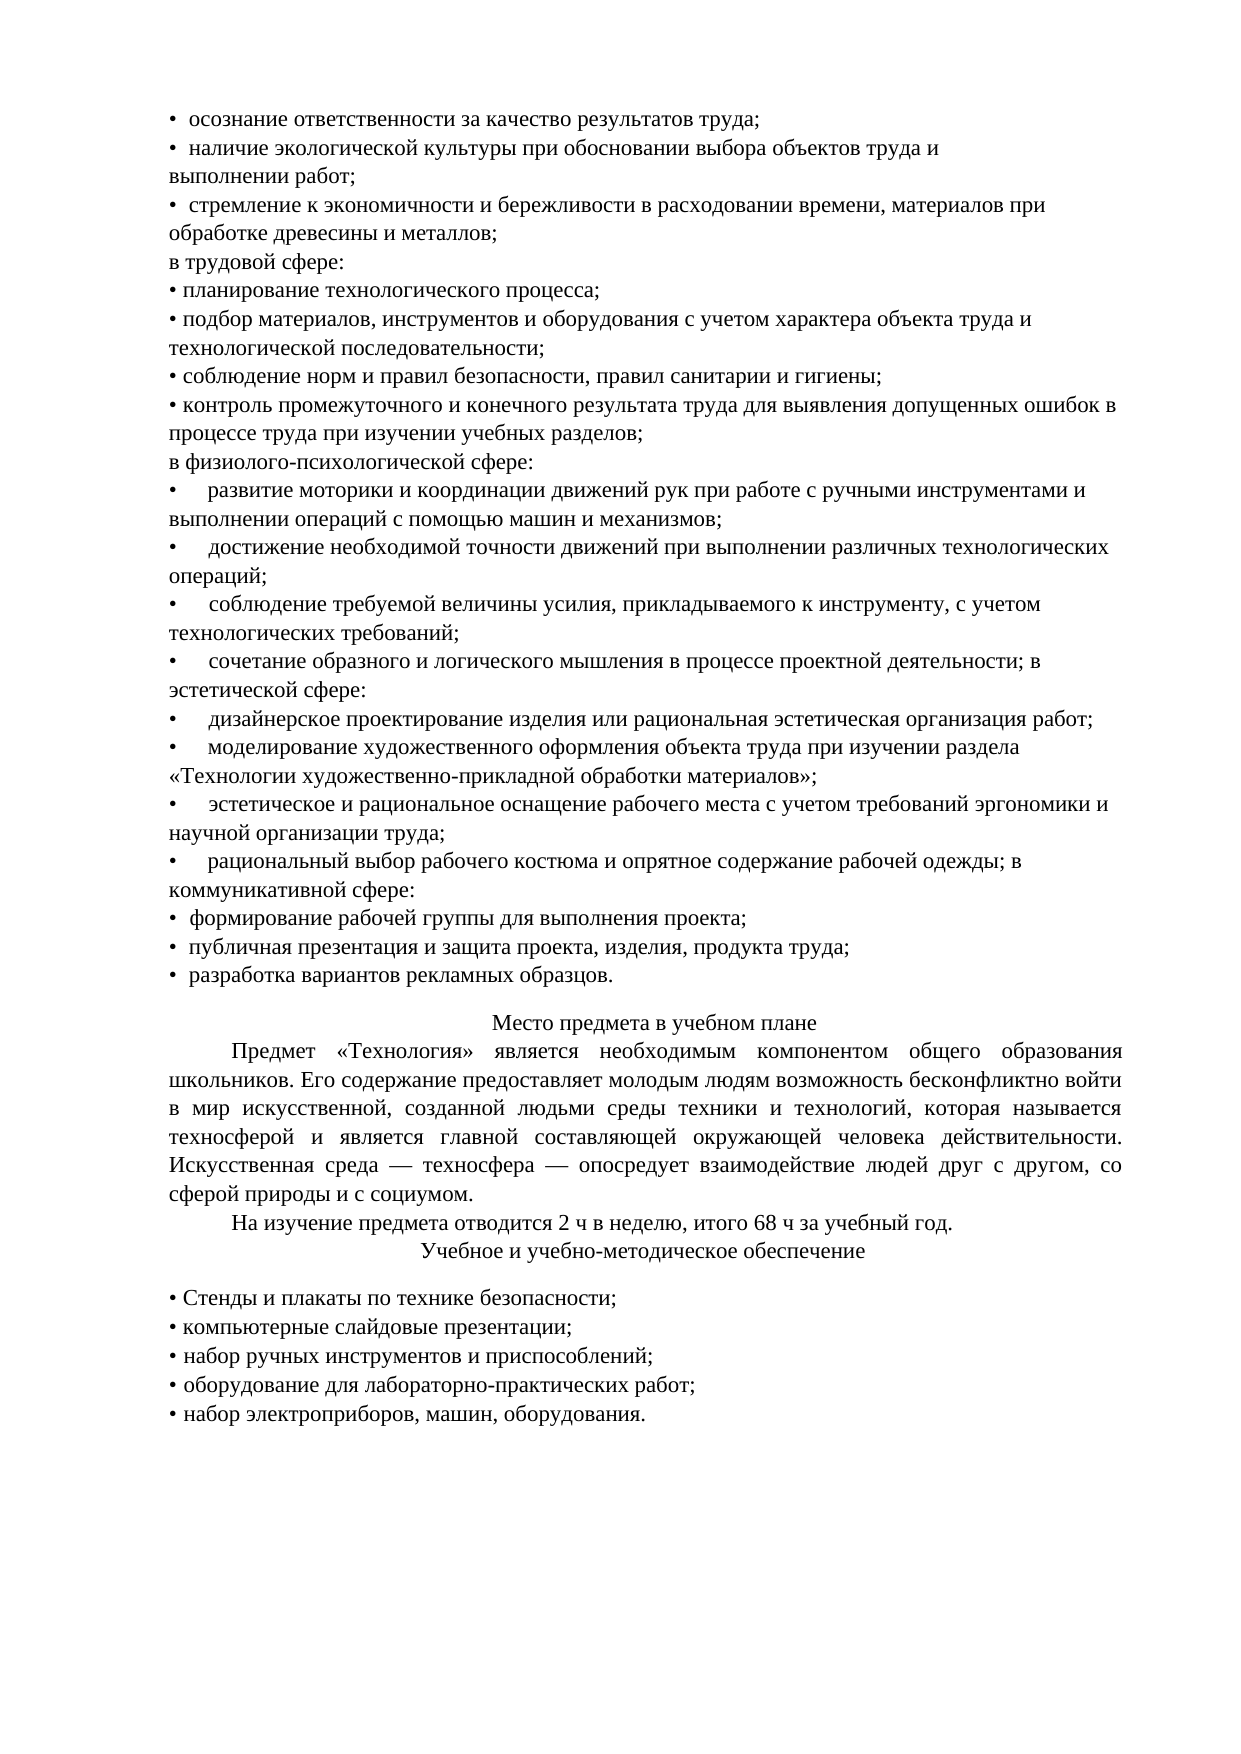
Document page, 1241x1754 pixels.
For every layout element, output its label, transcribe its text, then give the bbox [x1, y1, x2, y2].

list формирование рабочей группы для выполнения проекта; [169, 903, 1124, 931]
text в физиолого-психологической сфере: [169, 446, 1124, 475]
text Место предмета в учебном плане [492, 1007, 1124, 1036]
list планирование технологического процесса; [169, 275, 1124, 303]
text На изучение предмета отводится 2 ч в неделю, итого 68 ч за учебный год. [169, 1207, 1124, 1236]
list набор ручных инструментов и приспособлений; [169, 1340, 1124, 1369]
list достижение необходимой точности движений при выполнении различных технологических операций; [169, 532, 1124, 589]
list подбор материалов, инструментов и оборудования с учетом характера объекта труда и технологической последовательности; [169, 303, 1124, 361]
list разработка вариантов рекламных образцов. [169, 960, 1124, 988]
list компьютерные слайдовые презентации; [169, 1311, 1124, 1340]
list рациональный выбор рабочего костюма и опрятное содержание рабочей одежды; в коммуникативной сфере: [169, 846, 1124, 903]
list моделирование художественного оформления объекта труда при изучении раздела «Технологии художественно-прикладной обработки материалов»; [169, 732, 1124, 789]
list эстетическое и рациональное оснащение рабочего места с учетом требований эргономики и научной организации труда; [169, 789, 1124, 846]
list соблюдение норм и правил безопасности, правил санитарии и гигиены; [169, 361, 1124, 389]
list осознание ответственности за качество результатов труда; [169, 104, 1124, 132]
text в трудовой сфере: [169, 246, 1124, 275]
list дизайнерское проектирование изделия или рациональная эстетическая организация работ; [169, 703, 1124, 732]
text Предмет «Технология» является необходимым компонентом общего образования школьников. Его содержание предоставляет молодым людям возможность бесконфликтно войти в мир искусственной, созданной людьми среды техники и технологий, которая называется техносферой и является главной составляющей окружающей человека действительности. Искусственная среда — техносфера — опосредует взаимодействие людей друг с другом, со сферой природы и с социумом. [169, 1036, 1124, 1207]
list контроль промежуточного и конечного результата труда для выявления допущенных ошибок в процессе труда при изучении учебных разделов; [169, 389, 1124, 446]
list сочетание образного и логического мышления в процессе проектной деятельности; в эстетической сфере: [169, 646, 1124, 703]
list развитие моторики и координации движений рук при работе с ручными инструментами и выполнении операций с помощью машин и механизмов; [169, 475, 1124, 532]
list набор электроприборов, машин, оборудования. [169, 1398, 1124, 1427]
list наличие экологической культуры при обосновании выбора объектов труда и выполнении работ; [169, 132, 1009, 189]
list соблюдение требуемой величины усилия, прикладываемого к инструменту, с учетом технологических требований; [169, 589, 1124, 646]
list оборудование для лабораторно-практических работ; [169, 1369, 1124, 1398]
list стремление к экономичности и бережливости в расходовании времени, материалов при обработке древесины и металлов; [169, 189, 1124, 246]
list публичная презентация и защита проекта, изделия, продукта труда; [169, 931, 1124, 960]
list Стенды и плакаты по технике безопасности; [169, 1282, 1124, 1311]
text Учебное и учебно-методическое обеспечение [162, 1236, 1124, 1264]
